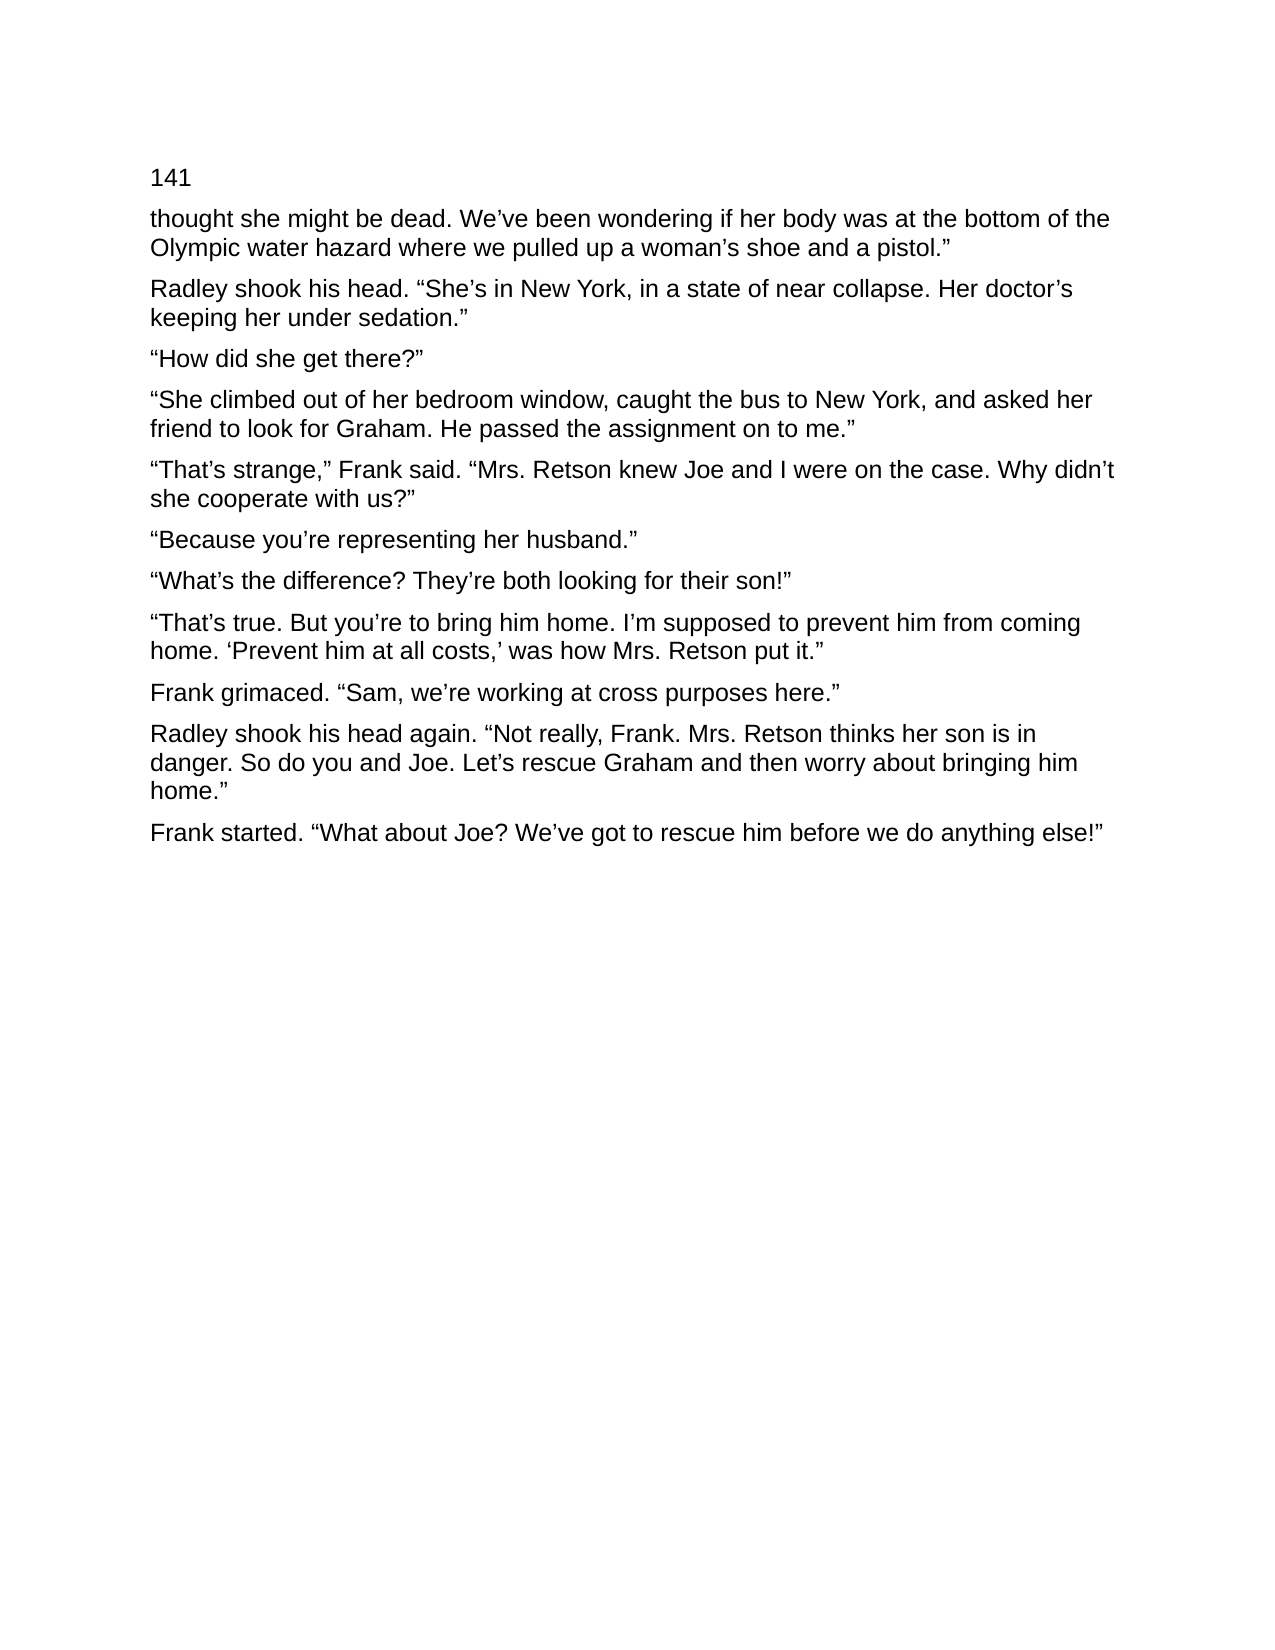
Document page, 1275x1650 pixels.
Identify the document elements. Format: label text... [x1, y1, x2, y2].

text Frank grimaced. “Sam, we’re working at cross purposes here.” [150, 677, 1125, 706]
text “That’s true. But you’re to bring him home. I’m supposed to prevent him from coming home. ‘Prevent him at all costs,’ was how Mrs. Retson put it.” [150, 607, 1125, 665]
text Radley shook his head again. “Not really, Frank. Mrs. Retson thinks her son is in danger. So do you and Joe. Let’s rescue Graham and then worry about bringing him home.” [150, 719, 1125, 805]
text “Because you’re representing her husband.” [150, 525, 1125, 554]
text Radley shook his head. “She’s in New York, in a state of near collapse. Her doctor’s keeping her under sedation.” [150, 274, 1125, 331]
text Frank started. “What about Joe? We’ve got to rescue him before we do anything else!” [150, 817, 1125, 846]
text “How did she get there?” [150, 344, 1125, 372]
text 141 [150, 162, 1125, 191]
text “That’s strange,” Frank said. “Mrs. Retson knew Joe and I were on the case. Why didn’t she cooperate with us?” [150, 455, 1125, 512]
text thought she might be dead. We’ve been wondering if her body was at the bottom of the Olympic water hazard where we pulled up a woman’s shoe and a pistol.” [150, 204, 1125, 261]
text “What’s the difference? They’re both looking for their son!” [150, 566, 1125, 595]
text “She climbed out of her bedroom window, caught the bus to New York, and asked her friend to look for Graham. He passed the assignment on to me.” [150, 385, 1125, 442]
